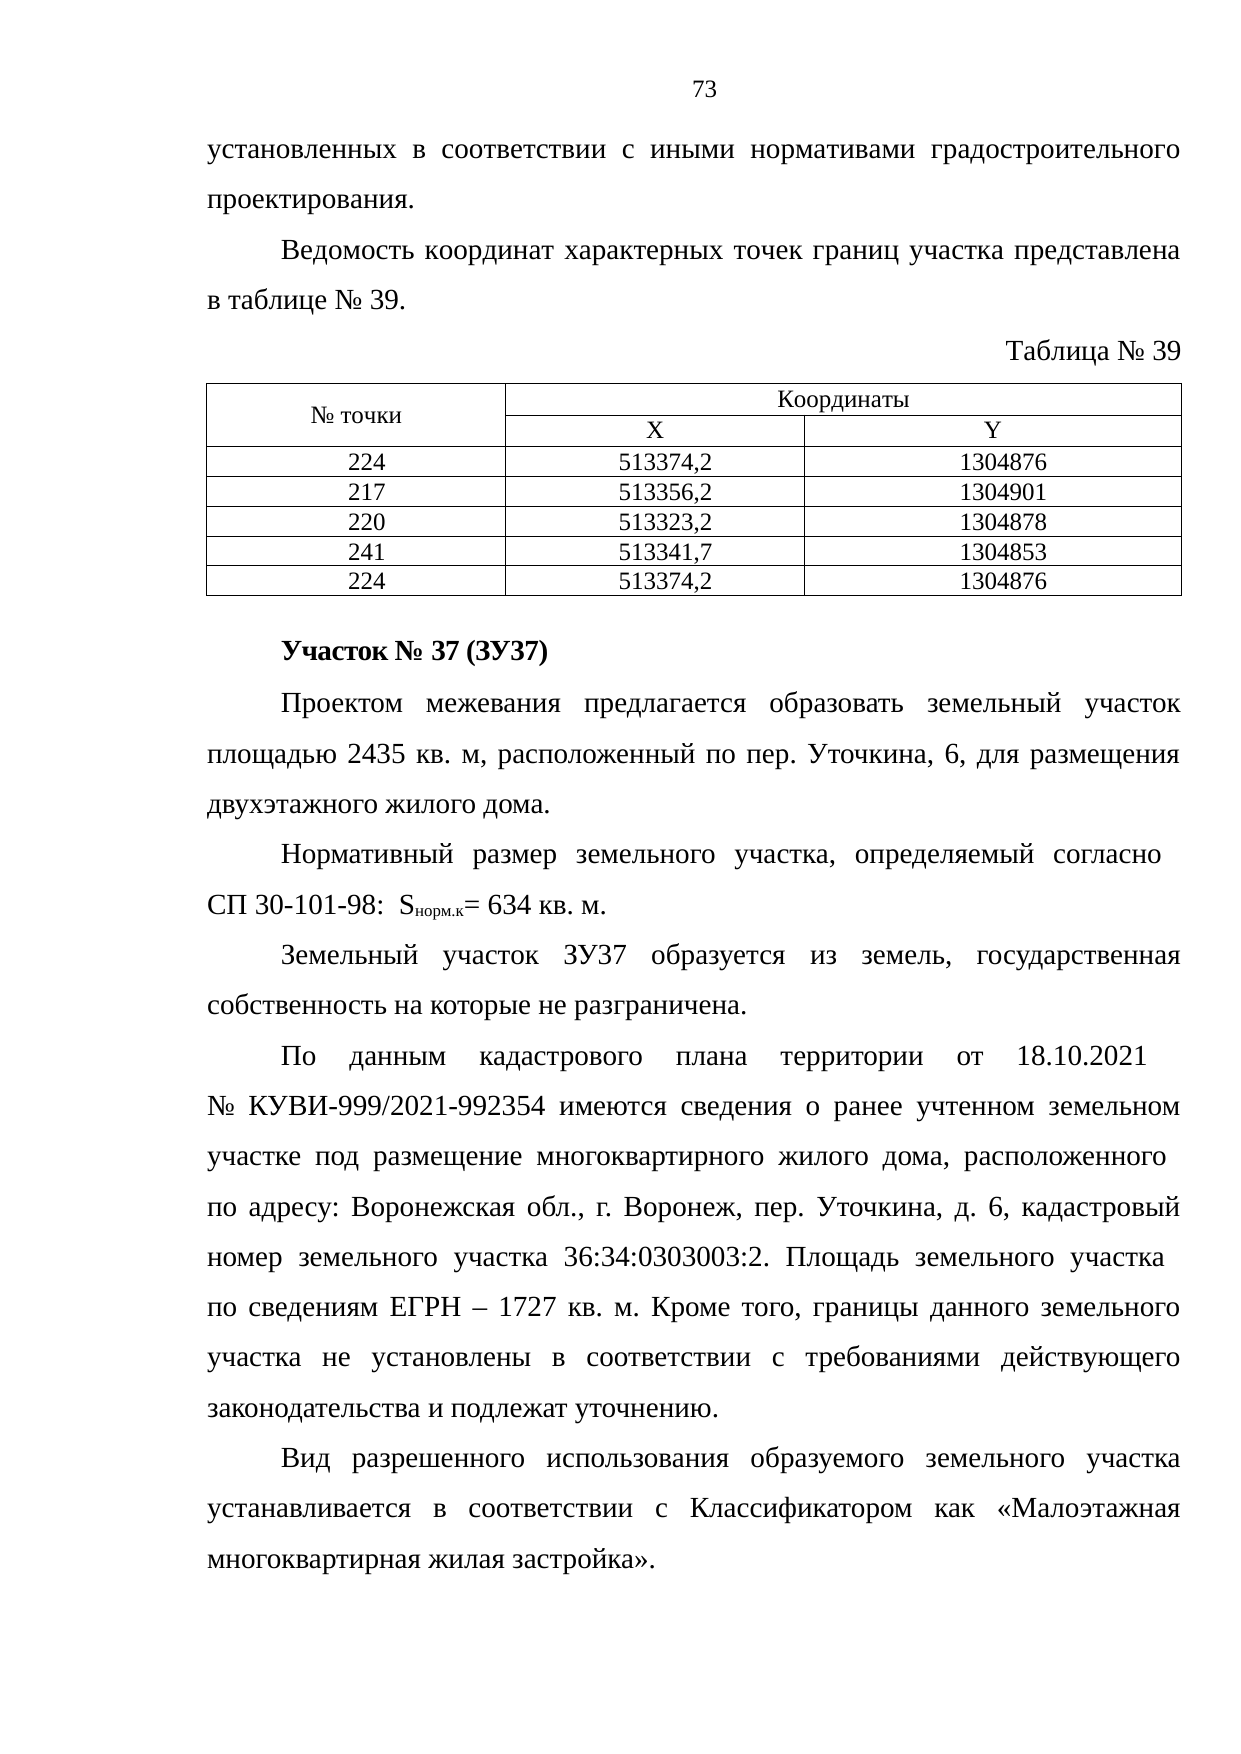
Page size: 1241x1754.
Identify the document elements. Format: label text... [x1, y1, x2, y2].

text Вид разрешенного использования образуемого земельного участка устанавливается в соответствии с Классификатором как «Малоэтажная многоквартирная жилая застройка». [207, 1440, 1181, 1574]
table_cell 1304878 [805, 507, 1181, 536]
text Нормативный размер земельного участка, определяемый согласно СП 30-101-98: Sнорм.к= 634 кв. м. [207, 836, 1181, 920]
table_cell 1304876 [805, 566, 1181, 595]
table_cell 220 [207, 507, 505, 536]
text По данным кадастрового плана территории от 18.10.2021 № КУВИ-999/2021-992354 имеются сведения о ранее учтенном земельном участке под размещение многоквартирного жилого дома, расположенного по адресу: Воронежская обл., г. Воронеж, пер. Уточкина, д. 6, кадастровый номер земельного участка 36:34:0303003:2. Площадь земельного участка по сведениям ЕГРН – 1727 кв. м. Кроме того, границы данного земельного участка не установлены в соответствии с требованиями действующего законодательства и подлежат уточнению. [207, 1038, 1181, 1423]
text Ведомость координат характерных точек границ участка представлена в таблице № 39. [207, 232, 1181, 316]
table_cell 513356,2 [506, 477, 804, 506]
table_cell 1304876 [805, 447, 1181, 476]
text Таблица № 39 [207, 333, 1181, 366]
table_cell 513374,2 [506, 566, 804, 595]
table_cell 513323,2 [506, 507, 804, 536]
table_cell 513341,7 [506, 537, 804, 565]
table_cell 241 [207, 537, 505, 565]
table_cell Y [805, 416, 1181, 446]
table_cell 217 [207, 477, 505, 506]
text Земельный участок ЗУ37 образуется из земель, государственная собственность на которые не разграничена. [207, 937, 1181, 1021]
table_cell X [506, 416, 804, 446]
table_cell 224 [207, 566, 505, 595]
table_cell 224 [207, 447, 505, 476]
table_cell 1304901 [805, 477, 1181, 506]
table_cell 1304853 [805, 537, 1181, 565]
table_cell 513374,2 [506, 447, 804, 476]
text Проектом межевания предлагается образовать земельный участок площадью 2435 кв. м, расположенный по пер. Уточкина, 6, для размещения двухэтажного жилого дома. [207, 686, 1181, 820]
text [207, 131, 1181, 215]
text Участок № 37 (ЗУ37) [207, 633, 1181, 667]
table_header № точки [207, 384, 505, 446]
table_header Координаты [506, 384, 1181, 414]
